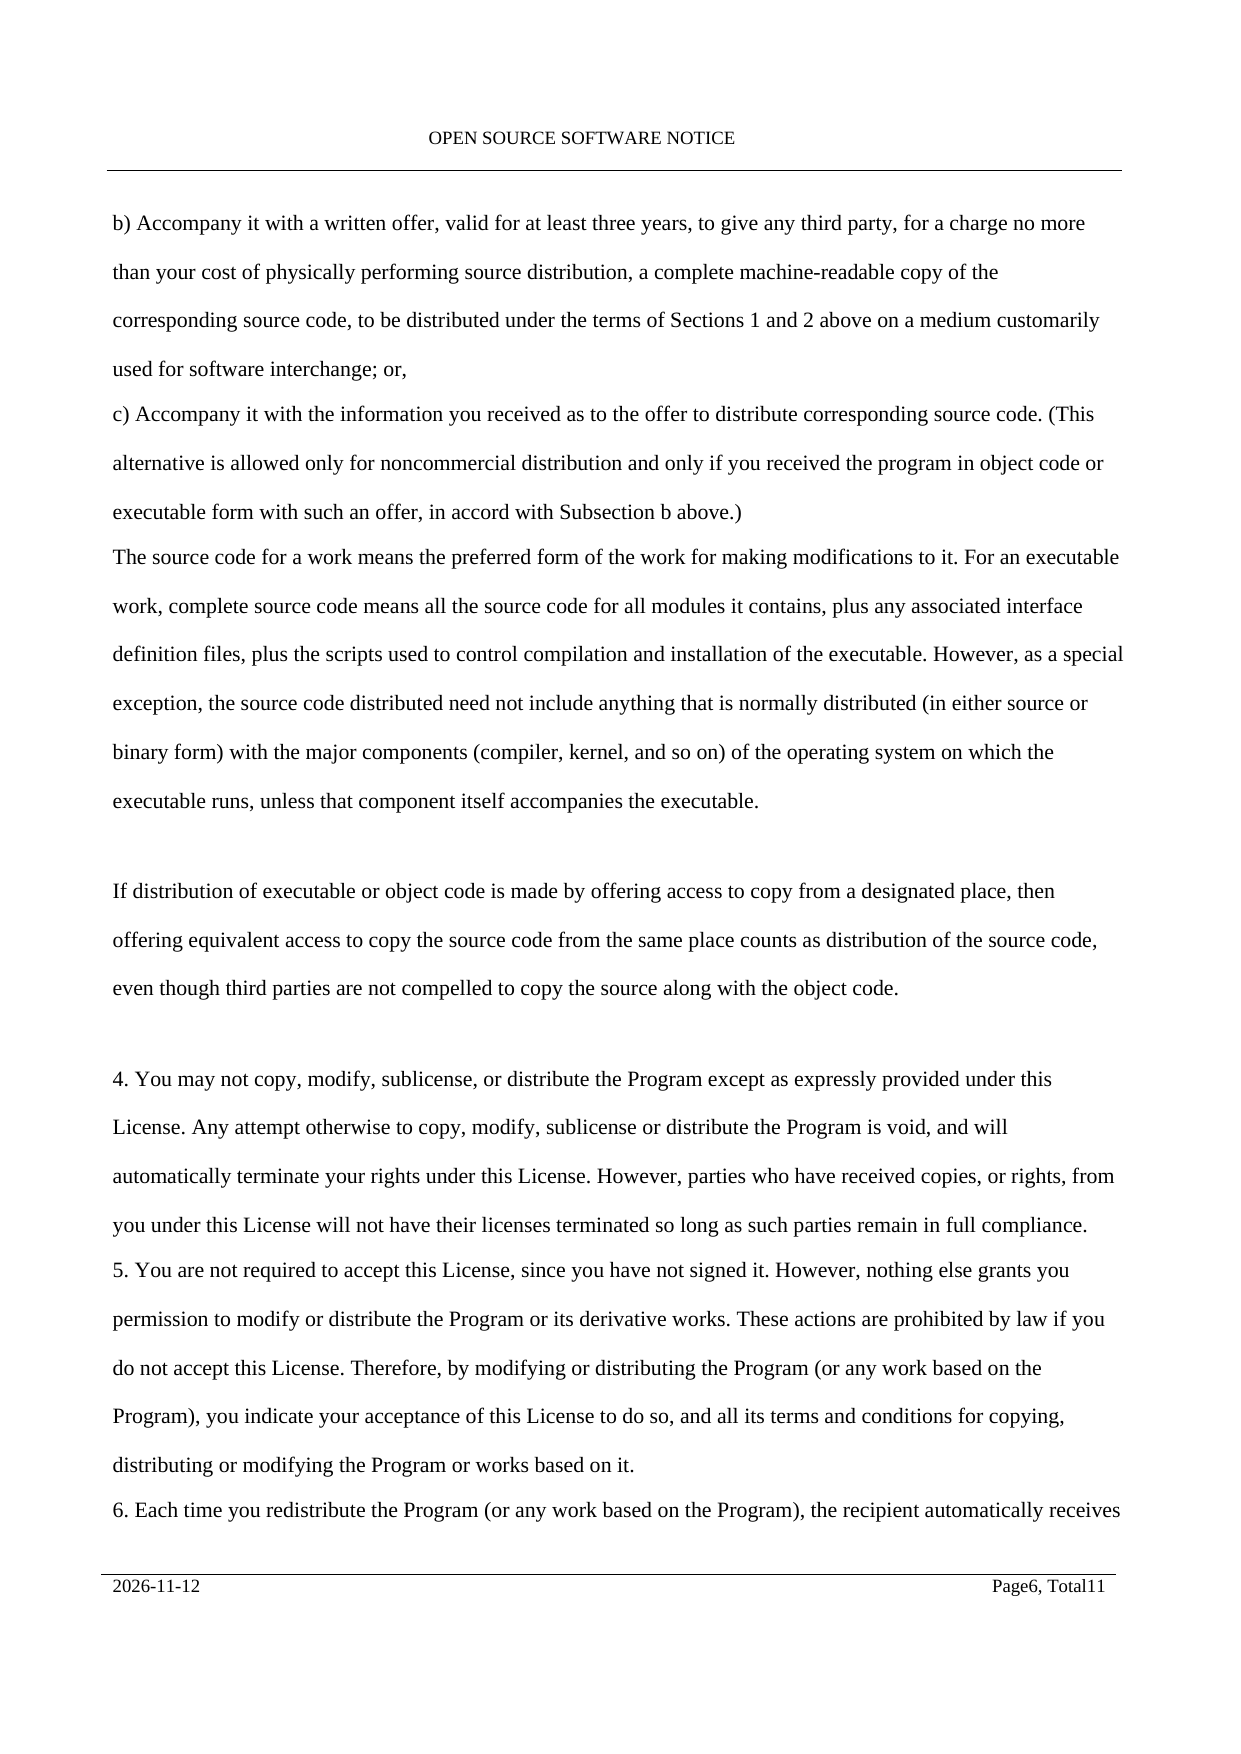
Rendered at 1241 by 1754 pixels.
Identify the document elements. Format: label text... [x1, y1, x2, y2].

text b) Accompany it with a written offer, valid for at least three years, to give any third party, for a charge no more than your cost of physically performing source distribution, a complete machine-readable copy of the corresponding source code, to be distributed under the terms of Sections 1 and 2 above on a medium customarily used for software interchange; or, [112, 206, 1128, 385]
text c) Accompany it with the information you received as to the offer to distribute corresponding source code. (This alternative is allowed only for noncommercial distribution and only if you received the program in object code or executable form with such an offer, in accord with Subsection b above.) [112, 398, 1128, 528]
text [112, 1493, 1128, 1526]
text The source code for a work means the preferred form of the work for making modifications to it. For an executable work, complete source code means all the source code for all modules it contains, plus any associated interface definition files, plus the scripts used to control compilation and installation of the executable. However, as a special exception, the source code distributed need not include anything that is normally distributed (in either source or binary form) with the major components (compiler, kernel, and so on) of the operating system on which the executable runs, unless that component itself accompanies the executable. [112, 540, 1128, 817]
text If distribution of executable or object code is made by offering access to copy from a designated place, then offering equivalent access to copy the source code from the same place counts as distribution of the source code, even though third parties are not compelled to copy the source along with the object code. [112, 874, 1128, 1004]
text 5. You are not required to accept this License, since you have not signed it. However, nothing else grants you permission to modify or distribute the Program or its derivative works. These actions are prohibited by law if you do not accept this License. Therefore, by modifying or distributing the Program (or any work based on the Program), you indicate your acceptance of this License to do so, and all its terms and conditions for copying, distributing or modifying the Program or works based on it. [112, 1253, 1128, 1481]
text 4. You may not copy, modify, sublicense, or distribute the Program except as expressly provided under this License. Any attempt otherwise to copy, modify, sublicense or distribute the Program is void, and will automatically terminate your rights under this License. However, parties who have received copies, or rights, from you under this License will not have their licenses terminated so long as such parties remain in full compliance. [112, 1062, 1128, 1241]
